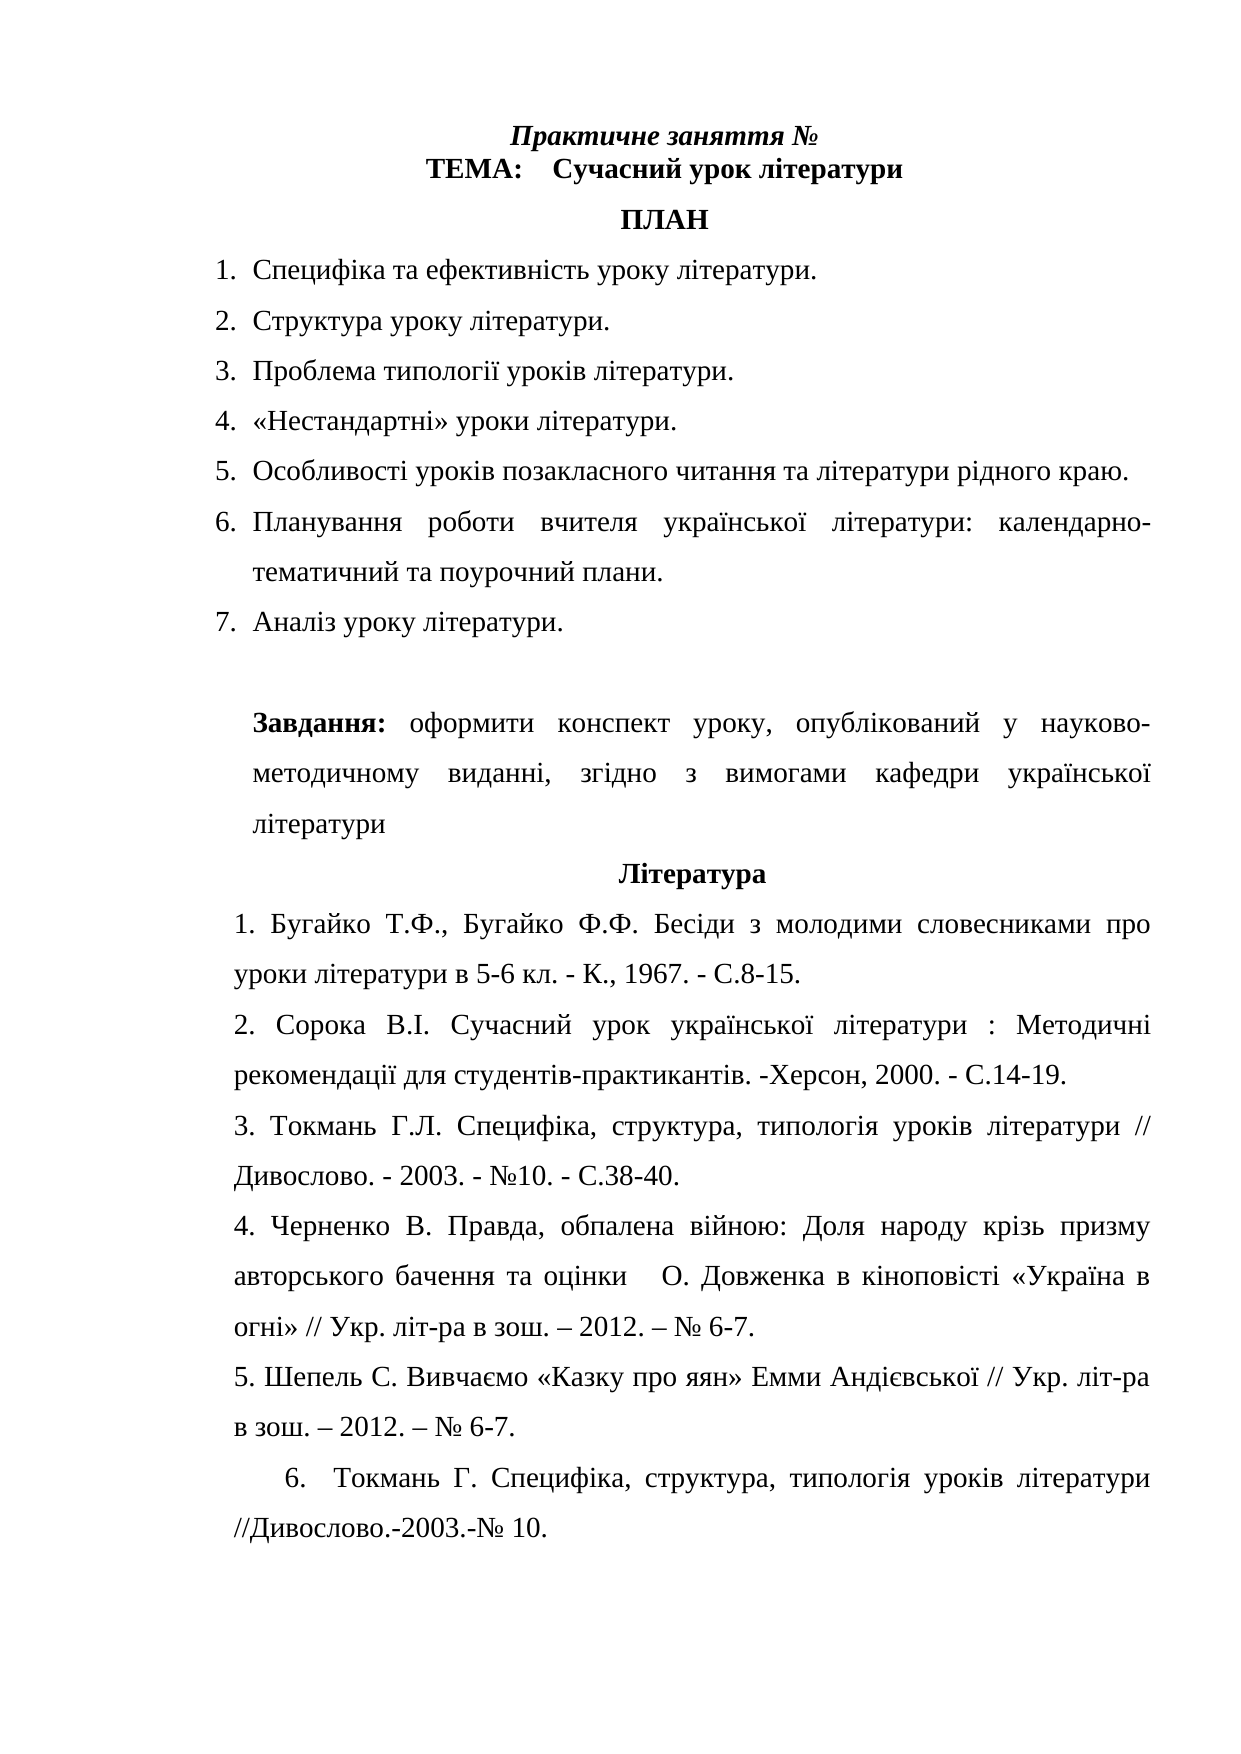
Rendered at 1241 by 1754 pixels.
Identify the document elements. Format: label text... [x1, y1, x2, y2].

text 6. Токмань Г. Специфіка, структура, типологія уроків літератури //Дивослово.-2003.-№ 10. [177, 1460, 1152, 1544]
list Завдання: оформити конспект уроку, опублікований у науково-методичному виданні, згідно з вимогами кафедри української літератури [252, 705, 1152, 839]
text 2. Сорока В.І. Сучасний урок української літератури : Методичні рекомендації для студентів-практикантів. -Херсон, 2000. - С.14-19. [233, 1007, 1152, 1091]
text ТЕМА: Сучасний урок літератури [177, 152, 1152, 185]
list Особливості уроків позакласного читання та літератури рідного краю. [215, 453, 1152, 487]
list Специфіка та ефективність уроку літератури. [215, 252, 1152, 286]
list Аналіз уроку літератури. [215, 604, 1152, 638]
text 4. Черненко В. Правда, обпалена війною: Доля народу крізь призму авторського бачення та оцінки О. Довженка в кіноповісті «Україна в огні» // Укр. літ-ра в зош. – 2012. – № 6-7. [233, 1208, 1152, 1342]
text ПЛАН [177, 202, 1152, 236]
list Проблема типології уроків літератури. [215, 353, 1152, 386]
text 3. Токмань Г.Л. Специфіка, структура, типологія уроків літератури // Дивослово. - 2003. - №10. - С.38-40. [233, 1108, 1152, 1191]
text 1. Бугайко Т.Ф., Бугайко Ф.Ф. Бесіди з молодими словесниками про уроки літератури в 5-6 кл. - К., 1967. - С.8-15. [233, 906, 1152, 990]
text Практичне заняття № [177, 118, 1152, 152]
text 5. Шепель С. Вивчаємо «Казку про яян» Емми Андієвської // Укр. літ-ра в зош. – 2012. – № 6-7. [233, 1359, 1152, 1443]
text Література [177, 856, 1152, 889]
list Структура уроку літератури. [215, 303, 1152, 336]
list Планування роботи вчителя української літератури: календарно-тематичний та поурочний плани. [215, 504, 1152, 588]
list «Нестандартні» уроки літератури. [215, 403, 1152, 437]
